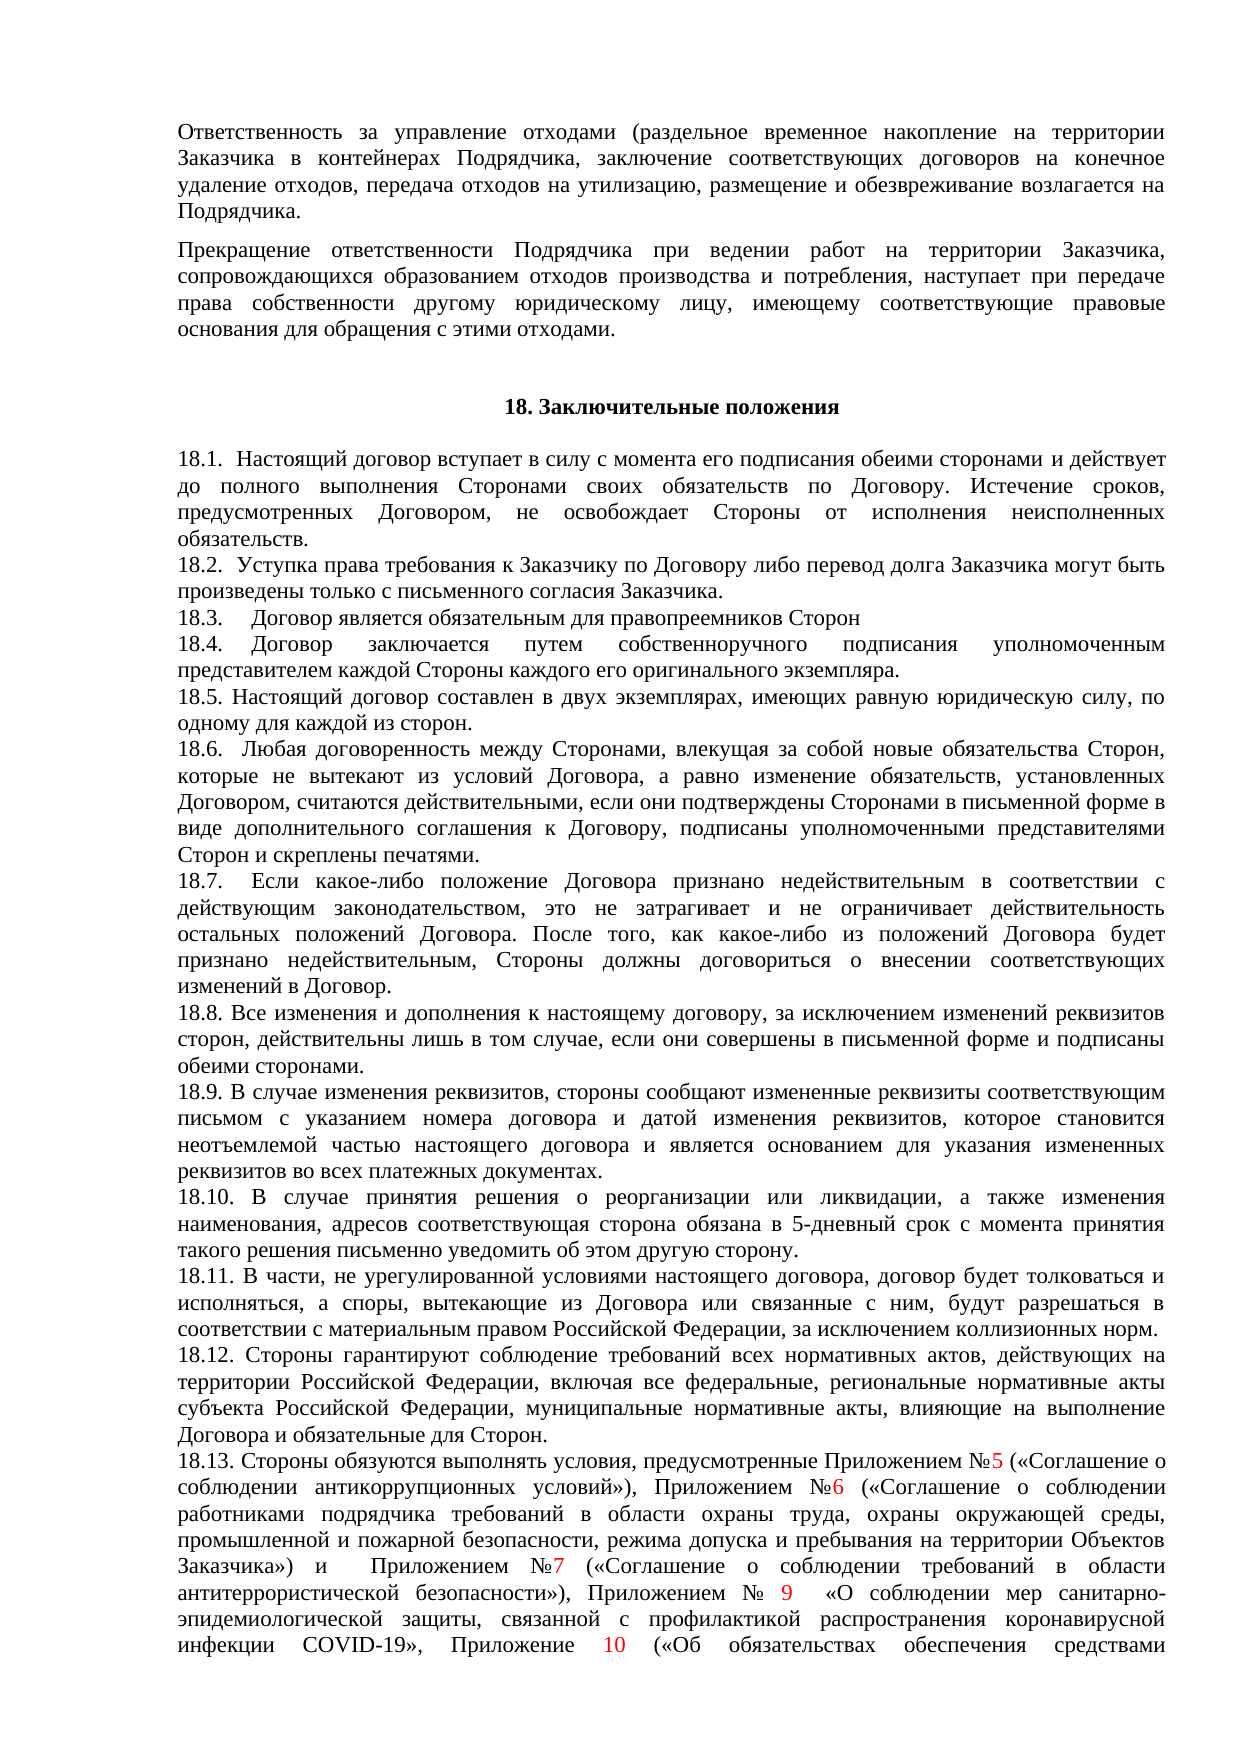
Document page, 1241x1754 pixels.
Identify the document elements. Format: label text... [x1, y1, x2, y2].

text 18.8. Все изменения и дополнения к настоящему договору, за исключением изменений реквизитов сторон, действительны лишь в том случае, если они совершены в письменной форме и подписаны обеими сторонами. [177, 999, 1167, 1078]
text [177, 1447, 1167, 1658]
text 18. Заключительные положения [177, 393, 1167, 419]
text 18.11. В части, не урегулированной условиями настоящего договора, договор будет толковаться и исполняться, а споры, вытекающие из Договора или связанные с ним, будут разрешаться в соответствии с материальным правом Российской Федерации, за исключением коллизионных норм. [177, 1262, 1167, 1342]
text 18.2. Уступка права требования к Заказчику по Договору либо перевод долга Заказчика могут быть произведены только с письменного согласия Заказчика. [177, 551, 1167, 604]
text 18.3. Договор является обязательным для правопреемников Сторон [177, 604, 1167, 630]
text Прекращение ответственности Подрядчика при ведении работ на территории Заказчика, сопровождающихся образованием отходов производства и потребления, наступает при передаче права собственности другому юридическому лицу, имеющему соответствующие правовые основания для обращения с этими отходами. [177, 236, 1167, 341]
text 18.4. Договор заключается путем собственноручного подписания уполномоченным представителем каждой Стороны каждого его оригинального экземпляра. [177, 630, 1167, 683]
text 18.7. Если какое-либо положение Договора признано недействительным в соответствии с действующим законодательством, это не затрагивает и не ограничивает действительность остальных положений Договора. После того, как какое-либо из положений Договора будет признано недействительным, Стороны должны договориться о внесении соответствующих изменений в Договор. [177, 867, 1167, 999]
text 18.10. В случае принятия решения о реорганизации или ликвидации, а также изменения наименования, адресов соответствующая сторона обязана в 5-дневный срок с момента принятия такого решения письменно уведомить об этом другую сторону. [177, 1183, 1167, 1262]
text 18.9. В случае изменения реквизитов, стороны сообщают измененные реквизиты соответствующим письмом с указанием номера договора и датой изменения реквизитов, которое становится неотъемлемой частью настоящего договора и является основанием для указания измененных реквизитов во всех платежных документах. [177, 1078, 1167, 1183]
text 18.6. Любая договоренность между Сторонами, влекущая за собой новые обязательства Сторон, которые не вытекают из условий Договора, а равно изменение обязательств, установленных Договором, считаются действительными, если они подтверждены Сторонами в письменной форме в виде дополнительного соглашения к Договору, подписаны уполномоченными представителями Сторон и скреплены печатями. [177, 735, 1167, 867]
text Ответственность за управление отходами (раздельное временное накопление на территории Заказчика в контейнерах Подрядчика, заключение соответствующих договоров на конечное удаление отходов, передача отходов на утилизацию, размещение и обезвреживание возлагается на Подрядчика. [177, 118, 1167, 223]
text 18.5. Настоящий договор составлен в двух экземплярах, имеющих равную юридическую силу, по одному для каждой из сторон. [177, 683, 1167, 735]
text 18.1. Настоящий договор вступает в силу с момента его подписания обеими сторонами и действует до полного выполнения Сторонами своих обязательств по Договору. Истечение сроков, предусмотренных Договором, не освобождает Стороны от исполнения неисполненных обязательств. [177, 446, 1167, 551]
text 18.12. Стороны гарантируют соблюдение требований всех нормативных актов, действующих на территории Российской Федерации, включая все федеральные, региональные нормативные акты субъекта Российской Федерации, муниципальные нормативные акты, влияющие на выполнение Договора и обязательные для Сторон. [177, 1342, 1167, 1447]
